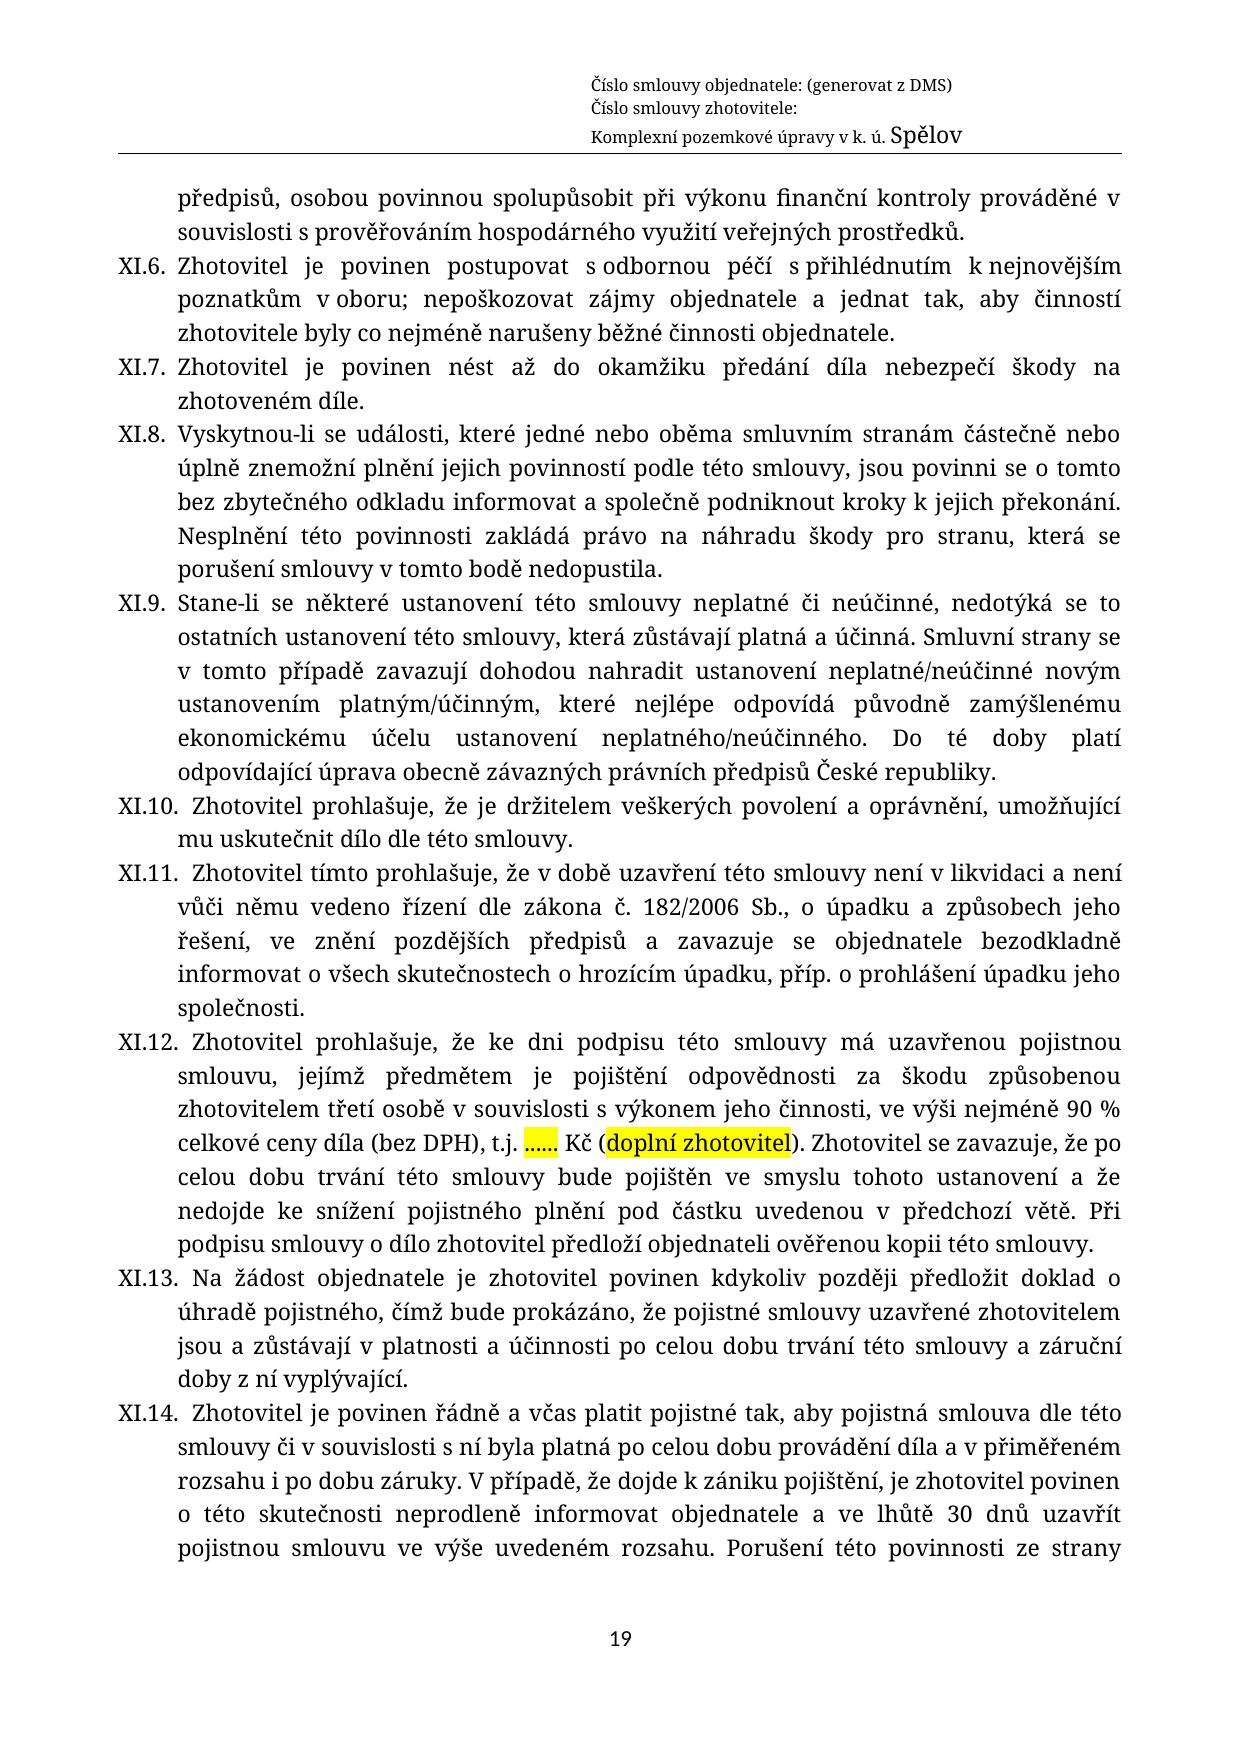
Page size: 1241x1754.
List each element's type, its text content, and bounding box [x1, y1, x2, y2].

list Zhotovitel tímto prohlašuje, že v době uzavření této smlouvy není v likvidaci a není vůči němu vedeno řízení dle zákona č. 182/2006 Sb., o úpadku a způsobech jeho řešení, ve znění pozdějších předpisů a zavazuje se objednatele bezodkladně informovat o všech skutečnostech o hrozícím úpadku, příp. o prohlášení úpadku jeho společnosti. [118, 857, 1122, 1023]
list Zhotovitel prohlašuje, že je držitelem veškerých povolení a oprávnění, umožňující mu uskutečnit dílo dle této smlouvy. [118, 790, 1122, 855]
list Zhotovitel je povinen postupovat s odbornou péčí s přihlédnutím k nejnovějším poznatkům v oboru; nepoškozovat zájmy objednatele a jednat tak, aby činností zhotovitele byly co nejméně narušeny běžné činnosti objednatele. [118, 250, 1122, 348]
list Stane-li se některé ustanovení této smlouvy neplatné či neúčinné, nedotýká se to ostatních ustanovení této smlouvy, která zůstávají platná a účinná. Smluvní strany se v tomto případě zavazují dohodou nahradit ustanovení neplatné/neúčinné novým ustanovením platným/účinným, které nejlépe odpovídá původně zamýšlenému ekonomickému účelu ustanovení neplatného/neúčinného. Do té doby platí odpovídající úprava obecně závazných právních předpisů České republiky. [118, 587, 1122, 787]
list Na žádost objednatele je zhotovitel povinen kdykoliv později předložit doklad o úhradě pojistného, čímž bude prokázáno, že pojistné smlouvy uzavřené zhotovitelem jsou a zůstávají v platnosti a účinnosti po celou dobu trvání této smlouvy a záruční doby z ní vyplývající. [118, 1262, 1122, 1395]
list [118, 182, 1122, 247]
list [118, 1397, 1122, 1563]
list Zhotovitel je povinen nést až do okamžiku předání díla nebezpečí škody na zhotoveném díle. [118, 351, 1122, 416]
list Zhotovitel prohlašuje, že ke dni podpisu této smlouvy má uzavřenou pojistnou smlouvu, jejímž předmětem je pojištění odpovědnosti za škodu způsobenou zhotovitelem třetí osobě v souvislosti s výkonem jeho činnosti, ve výši nejméně 90 % celkové ceny díla (bez DPH), t.j. ...... Kč (doplní zhotovitel). Zhotovitel se zavazuje, že po celou dobu trvání této smlouvy bude pojištěn ve smyslu tohoto ustanovení a že nedojde ke snížení pojistného plnění pod částku uvedenou v předchozí větě. Při podpisu smlouvy o dílo zhotovitel předloží objednateli ověřenou kopii této smlouvy. [118, 1026, 1122, 1260]
list Vyskytnou-li se události, které jedné nebo oběma smluvním stranám částečně nebo úplně znemožní plnění jejich povinností podle této smlouvy, jsou povinni se o tomto bez zbytečného odkladu informovat a společně podniknout kroky k jejich překonání. Nesplnění této povinnosti zakládá právo na náhradu škody pro stranu, která se porušení smlouvy v tomto bodě nedopustila. [118, 418, 1122, 585]
